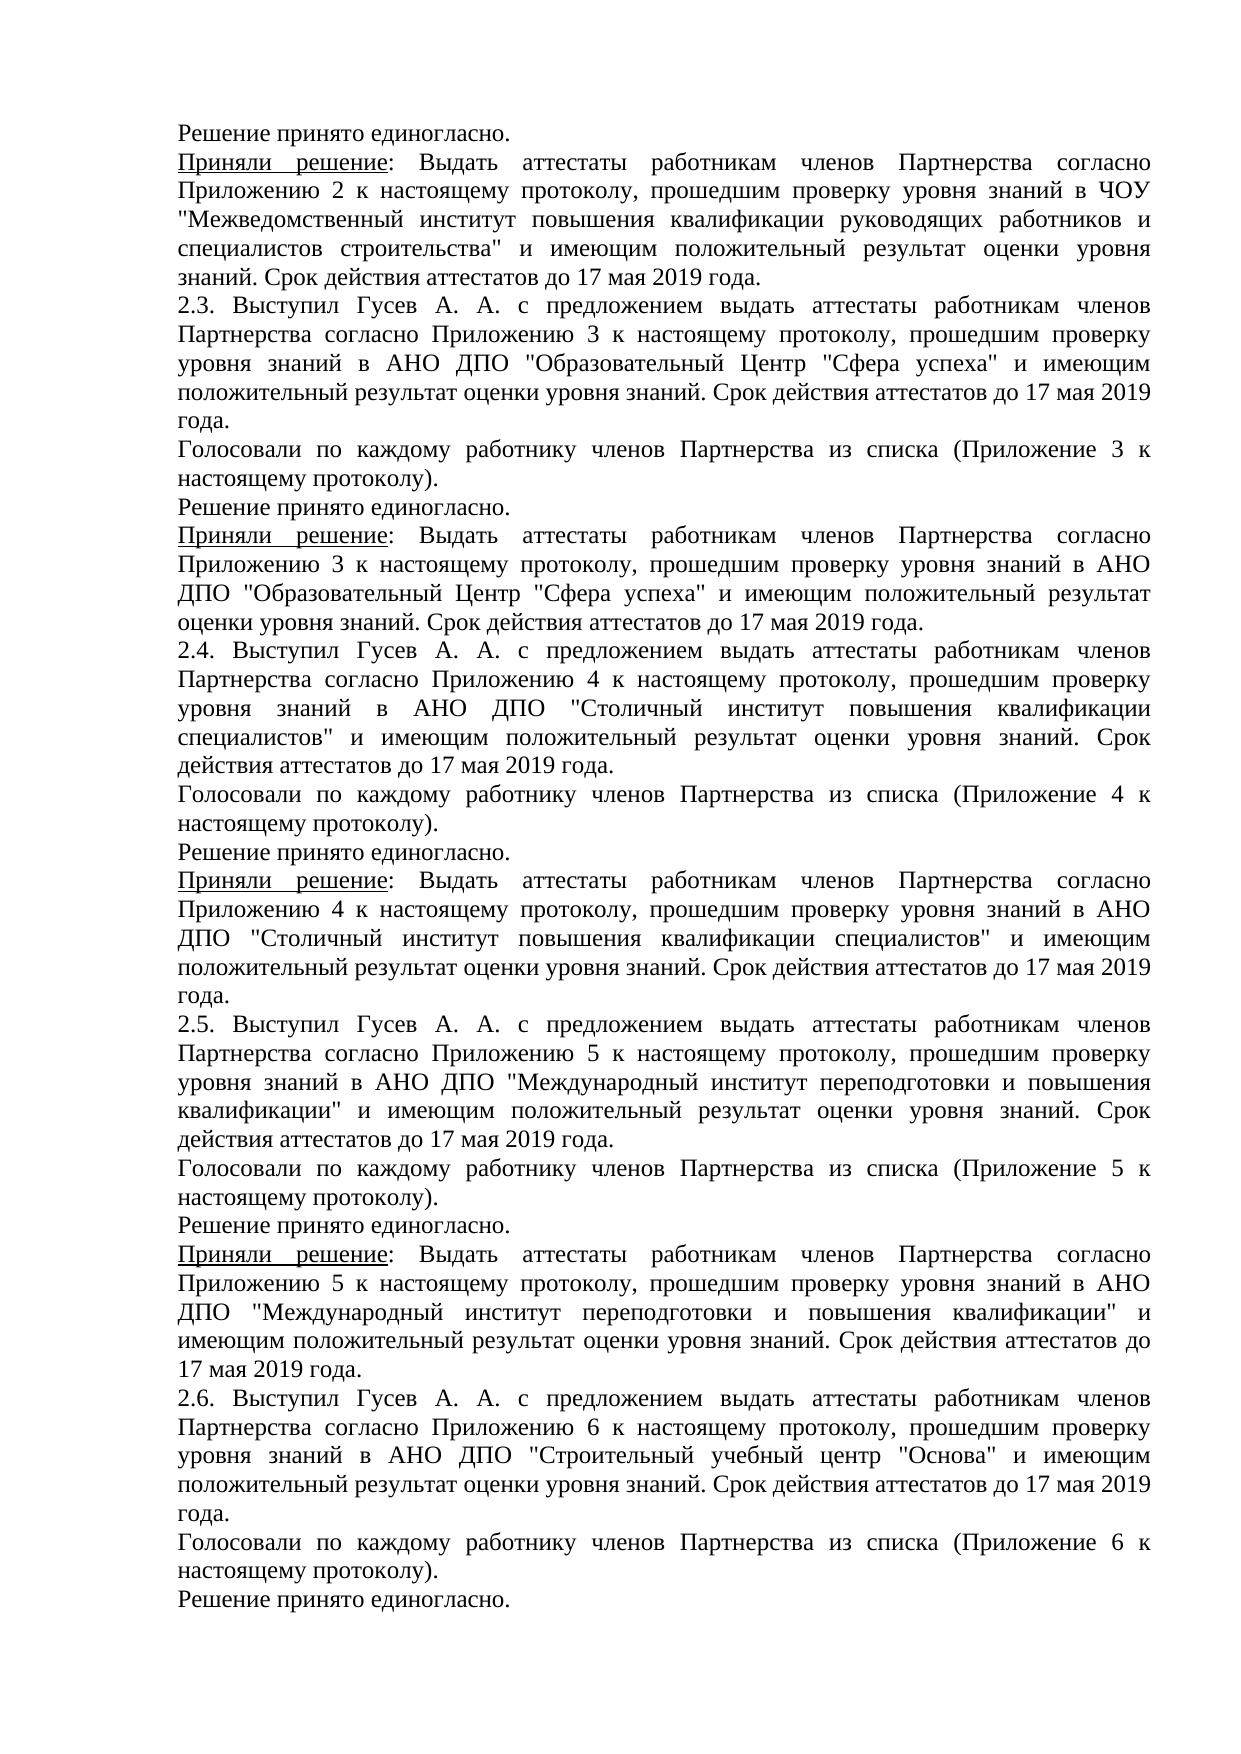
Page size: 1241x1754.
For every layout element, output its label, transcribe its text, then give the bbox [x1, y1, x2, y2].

text Решение принято единогласно. [177, 1211, 1152, 1239]
text Приняли решение: Выдать аттестаты работникам членов Партнерства согласно Приложению 4 к настоящему протоколу, прошедшим проверку уровня знаний в АНО ДПО "Столичный институт повышения квалификации специалистов" и имеющим положительный результат оценки уровня знаний. Срок действия аттестатов до 17 мая 2019 года. [177, 866, 1152, 1009]
text 2.6. Выступил Гусев А. А. с предложением выдать аттестаты работникам членов Партнерства согласно Приложению 6 к настоящему протоколу, прошедшим проверку уровня знаний в АНО ДПО "Строительный учебный центр "Основа" и имеющим положительный результат оценки уровня знаний. Срок действия аттестатов до 17 мая 2019 года. [177, 1383, 1152, 1527]
text Голосовали по каждому работнику членов Партнерства из списка (Приложение 3 к настоящему протоколу). [177, 434, 1152, 492]
text Голосовали по каждому работнику членов Партнерства из списка (Приложение 4 к настоящему протоколу). [177, 779, 1152, 837]
text Решение принято единогласно. [177, 492, 1152, 521]
text 2.5. Выступил Гусев А. А. с предложением выдать аттестаты работникам членов Партнерства согласно Приложению 5 к настоящему протоколу, прошедшим проверку уровня знаний в АНО ДПО "Международный институт переподготовки и повышения квалификации" и имеющим положительный результат оценки уровня знаний. Срок действия аттестатов до 17 мая 2019 года. [177, 1009, 1152, 1153]
text Решение принято единогласно. [177, 1584, 1152, 1613]
text Голосовали по каждому работнику членов Партнерства из списка (Приложение 5 к настоящему протоколу). [177, 1153, 1152, 1211]
text 2.4. Выступил Гусев А. А. с предложением выдать аттестаты работникам членов Партнерства согласно Приложению 4 к настоящему протоколу, прошедшим проверку уровня знаний в АНО ДПО "Столичный институт повышения квалификации специалистов" и имеющим положительный результат оценки уровня знаний. Срок действия аттестатов до 17 мая 2019 года. [177, 636, 1152, 779]
text Голосовали по каждому работнику членов Партнерства из списка (Приложение 6 к настоящему протоколу). [177, 1527, 1152, 1584]
text Приняли решение: Выдать аттестаты работникам членов Партнерства согласно Приложению 2 к настоящему протоколу, прошедшим проверку уровня знаний в ЧОУ "Межведомственный институт повышения квалификации руководящих работников и специалистов строительства" и имеющим положительный результат оценки уровня знаний. Срок действия аттестатов до 17 мая 2019 года. [177, 147, 1152, 291]
text Решение принято единогласно. [177, 837, 1152, 866]
text Решение принято единогласно. [177, 118, 1152, 147]
text Приняли решение: Выдать аттестаты работникам членов Партнерства согласно Приложению 5 к настоящему протоколу, прошедшим проверку уровня знаний в АНО ДПО "Международный институт переподготовки и повышения квалификации" и имеющим положительный результат оценки уровня знаний. Срок действия аттестатов до 17 мая 2019 года. [177, 1239, 1152, 1383]
text 2.3. Выступил Гусев А. А. с предложением выдать аттестаты работникам членов Партнерства согласно Приложению 3 к настоящему протоколу, прошедшим проверку уровня знаний в АНО ДПО "Образовательный Центр "Сфера успеха" и имеющим положительный результат оценки уровня знаний. Срок действия аттестатов до 17 мая 2019 года. [177, 291, 1152, 434]
text Приняли решение: Выдать аттестаты работникам членов Партнерства согласно Приложению 3 к настоящему протоколу, прошедшим проверку уровня знаний в АНО ДПО "Образовательный Центр "Сфера успеха" и имеющим положительный результат оценки уровня знаний. Срок действия аттестатов до 17 мая 2019 года. [177, 521, 1152, 636]
